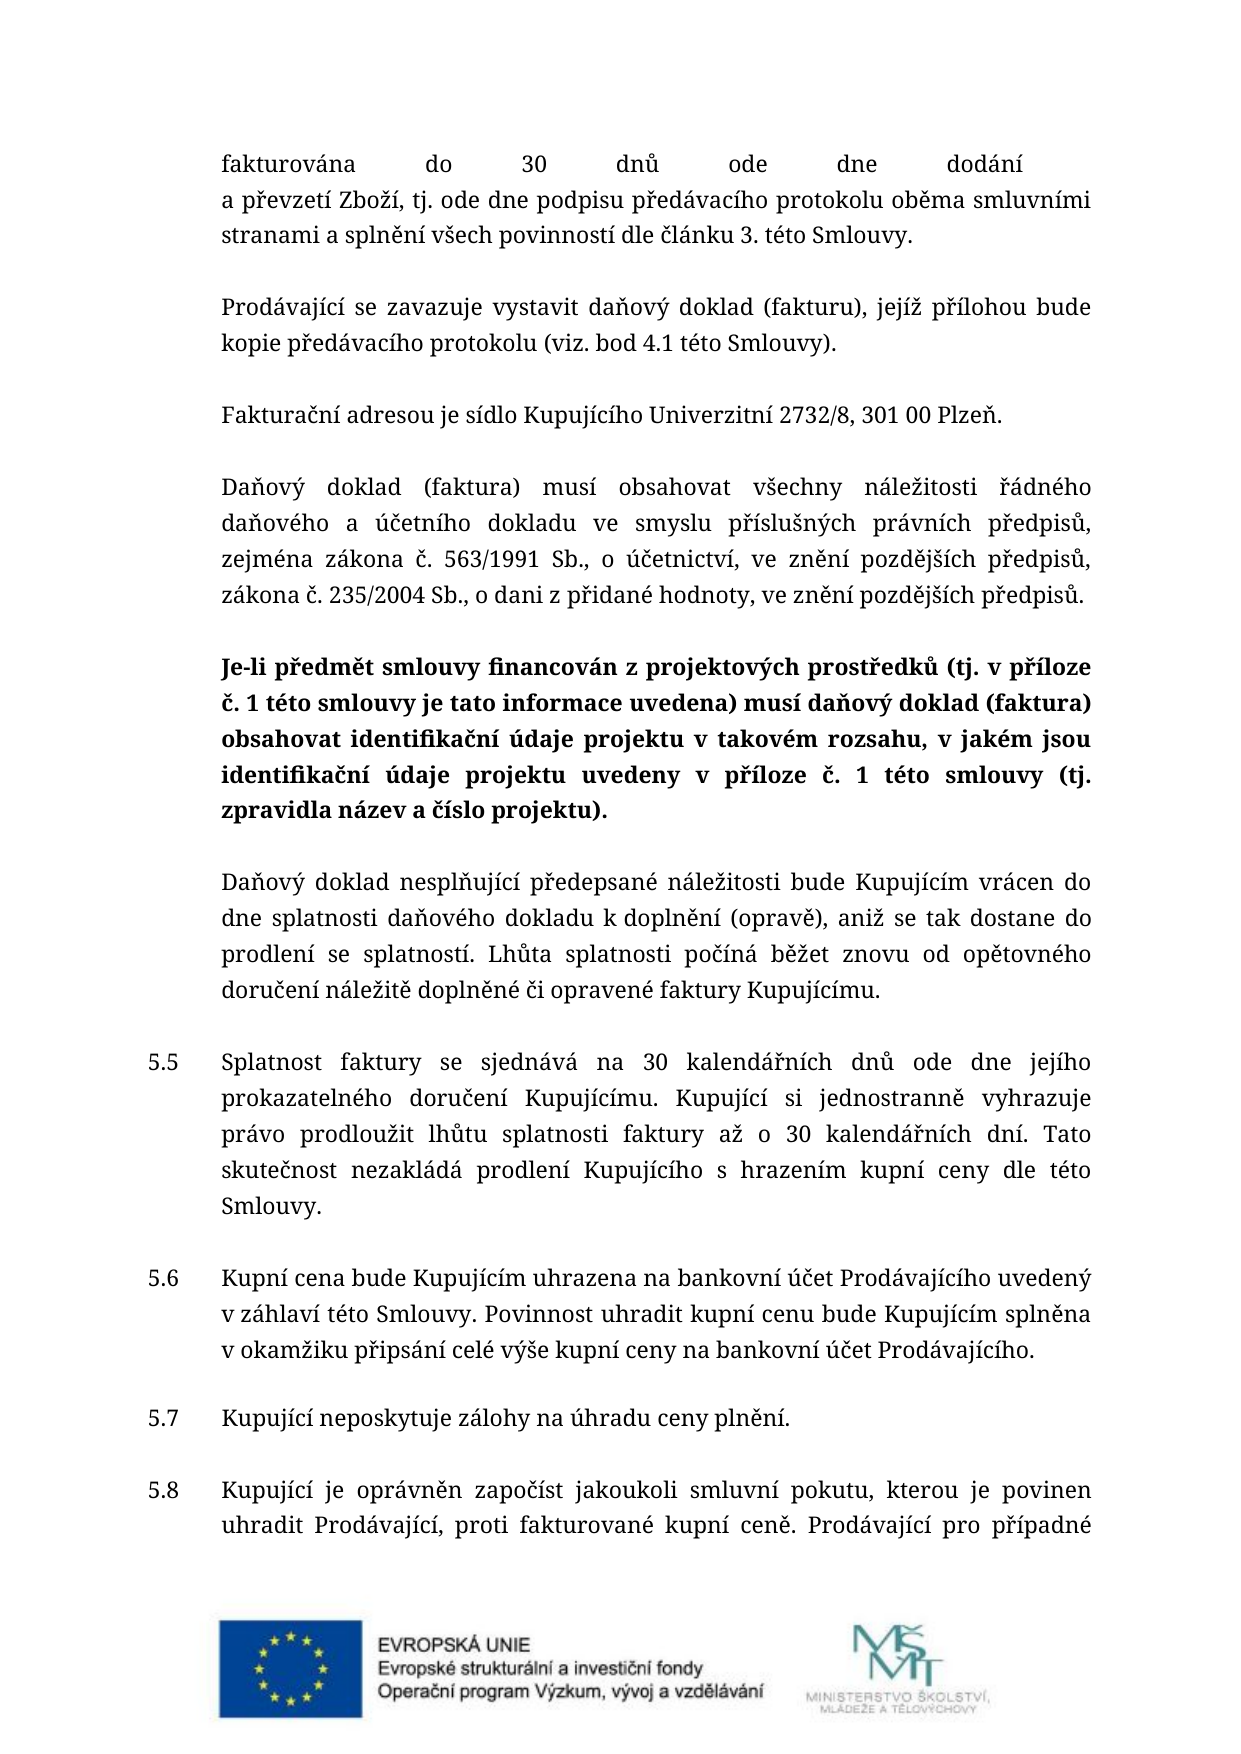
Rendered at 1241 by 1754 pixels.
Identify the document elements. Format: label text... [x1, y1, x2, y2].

text 5.6 Kupní cena bude Kupujícím uhrazena na bankovní účet Prodávajícího uvedený v záhlaví této Smlouvy. Povinnost uhradit kupní cenu bude Kupujícím splněna v okamžiku připsání celé výše kupní ceny na bankovní účet Prodávajícího. [148, 1262, 1093, 1365]
text Je-li předmět smlouvy financován z projektových prostředků (tj. v příloze č. 1 této smlouvy je tato informace uvedena) musí daňový doklad (faktura) obsahovat identifikační údaje projektu v takovém rozsahu, v jakém jsou identifikační údaje projektu uvedeny v příloze č. 1 této smlouvy (tj. zpravidla název a číslo projektu). [221, 651, 1093, 826]
text 5.5 Splatnost faktury se sjednává na 30 kalendářních dnů ode dne jejího prokazatelného doručení Kupujícímu. Kupující si jednostranně vyhrazuje právo prodloužit lhůtu splatnosti faktury až o 30 kalendářních dní. Tato skutečnost nezakládá prodlení Kupujícího s hrazením kupní ceny dle této Smlouvy. [148, 1046, 1093, 1221]
picture [147, 1572, 1068, 1754]
text Daňový doklad nesplňující předepsané náležitosti bude Kupujícím vrácen do dne splatnosti daňového dokladu k doplnění (opravě), aniž se tak dostane do prodlení se splatností. Lhůta splatnosti počíná běžet znovu od opětovného doručení náležitě doplněné či opravené faktury Kupujícímu. [221, 866, 1093, 1005]
text Prodávající se zavazuje vystavit daňový doklad (fakturu), jejíž přílohou bude kopie předávacího protokolu (viz. bod 4.1 této Smlouvy). [221, 291, 1093, 358]
text 5.7 Kupující neposkytuje zálohy na úhradu ceny plnění. [148, 1402, 1093, 1433]
text Daňový doklad (faktura) musí obsahovat všechny náležitosti řádného daňového a účetního dokladu ve smyslu příslušných právních předpisů, zejména zákona č. 563/1991 Sb., o účetnictví, ve znění pozdějších předpisů, zákona č. 235/2004 Sb., o dani z přidané hodnoty, ve znění pozdějších předpisů. [221, 471, 1093, 610]
text Fakturační adresou je sídlo Kupujícího Univerzitní 2732/8, 301 00 Plzeň. [221, 399, 1093, 430]
